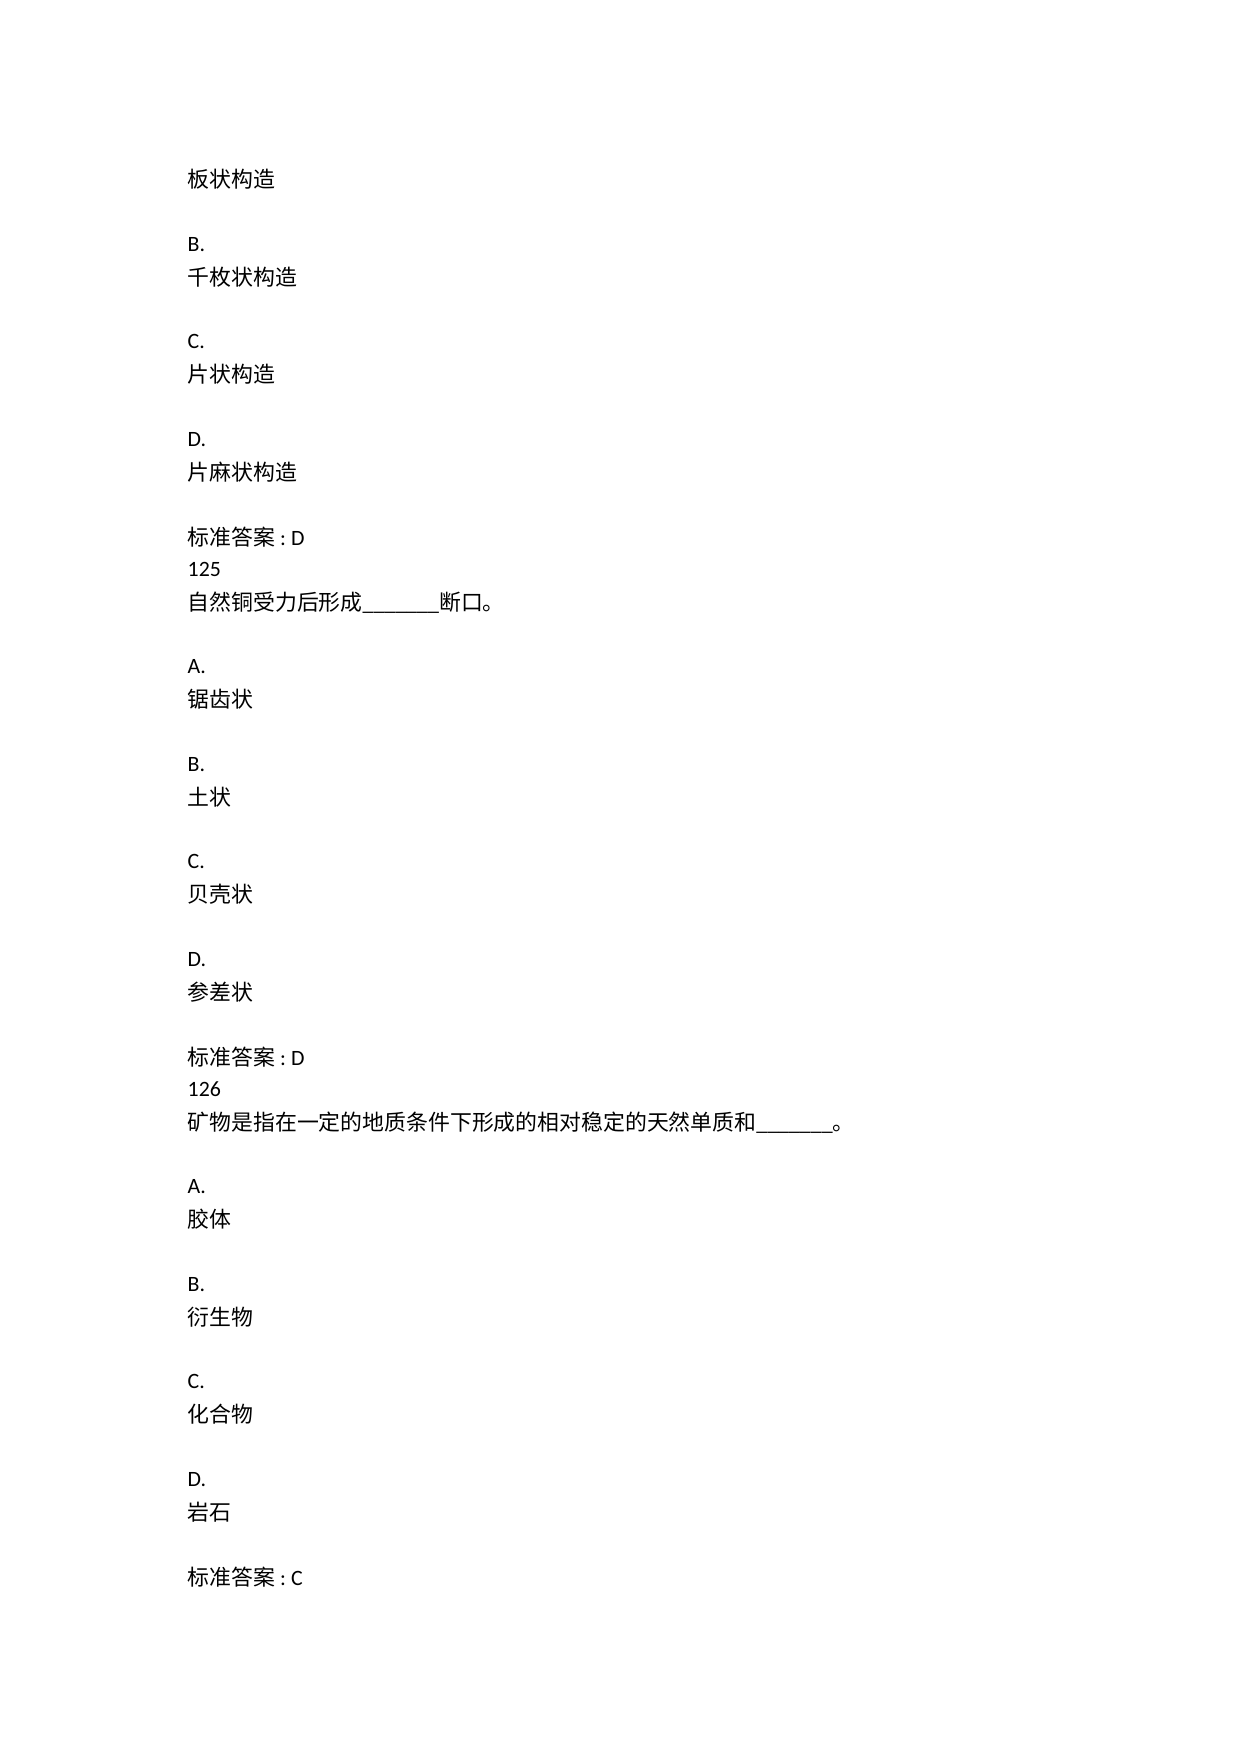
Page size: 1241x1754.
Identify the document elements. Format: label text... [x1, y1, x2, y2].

text 化合物 [187, 1397, 1053, 1429]
text 胶体 [187, 1202, 1053, 1234]
text 锯齿状 [187, 682, 1053, 714]
text 千枚状构造 [187, 259, 1053, 292]
text B. [187, 1267, 1053, 1299]
text 标准答案 : D [187, 1039, 1053, 1072]
text 岩石 [187, 1494, 1053, 1527]
text A. [187, 649, 1053, 682]
text 125 [187, 552, 1053, 584]
text 板状构造 [187, 162, 1053, 194]
text D. [187, 1462, 1053, 1494]
text 片麻状构造 [187, 454, 1053, 487]
text 土状 [187, 779, 1053, 812]
text B. [187, 747, 1053, 779]
text D. [187, 942, 1053, 974]
text 贝壳状 [187, 877, 1053, 909]
text 衍生物 [187, 1299, 1053, 1332]
text 参差状 [187, 974, 1053, 1007]
text 矿物是指在一定的地质条件下形成的相对稳定的天然单质和_______。 [187, 1104, 1053, 1137]
text C. [187, 324, 1053, 357]
text 标准答案 : D [187, 519, 1053, 552]
text 标准答案 : C [187, 1559, 1053, 1592]
text A. [187, 1169, 1053, 1202]
text C. [187, 844, 1053, 877]
text D. [187, 422, 1053, 454]
text B. [187, 227, 1053, 259]
text 126 [187, 1072, 1053, 1104]
text 自然铜受力后形成_______断口。 [187, 584, 1053, 617]
text C. [187, 1364, 1053, 1397]
text 片状构造 [187, 357, 1053, 389]
